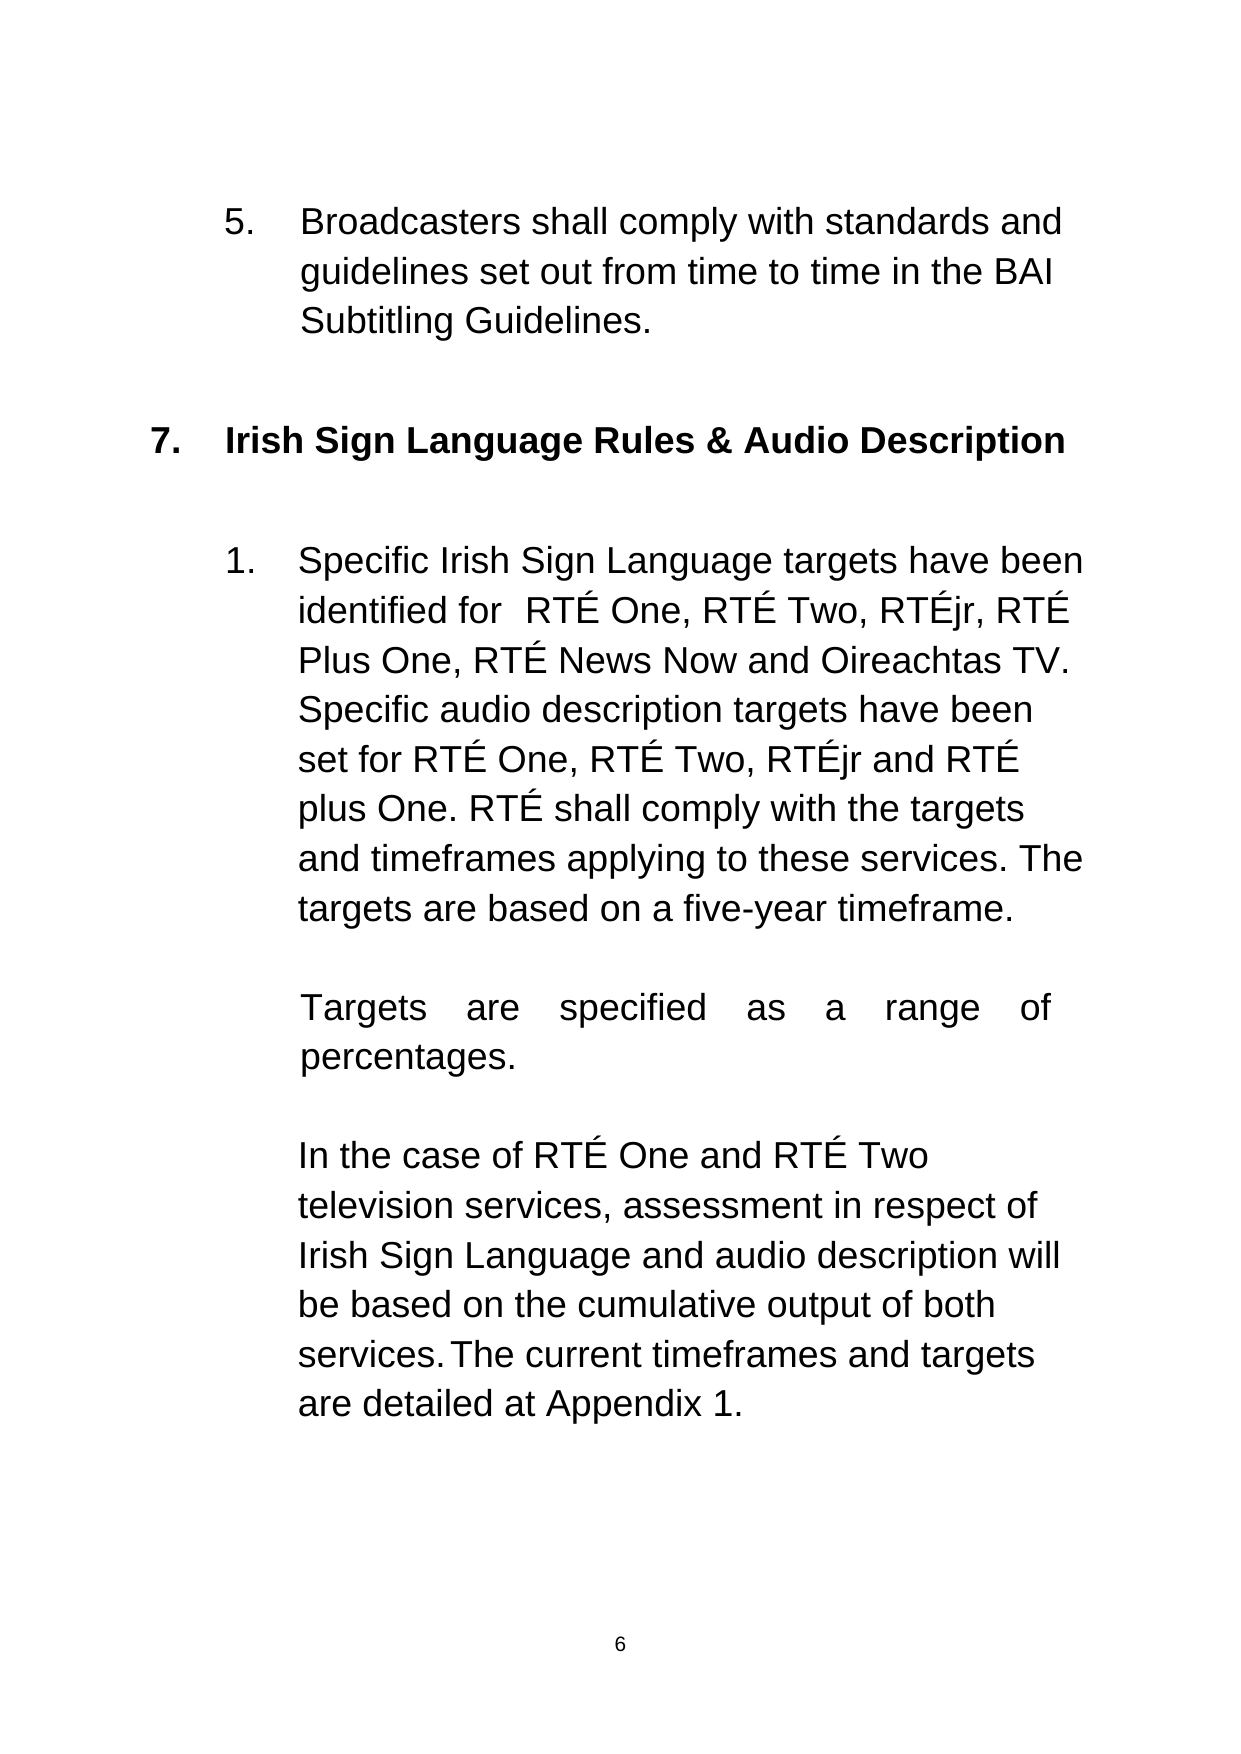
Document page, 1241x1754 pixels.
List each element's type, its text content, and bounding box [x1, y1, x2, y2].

list Specific Irish Sign Language targets have been identified for RTÉ One, RTÉ Two, RTÉjr, RTÉ Plus One, RTÉ News Now and Oireachtas TV. Specific audio description targets have been set for RTÉ One, RTÉ Two, RTÉjr and RTÉ plus One. RTÉ shall comply with the targets and timeframes applying to these services. The targets are based on a five-year timeframe. [225, 539, 1090, 929]
subtitle 7. Irish Sign Language Rules & Audio Description [150, 419, 1090, 462]
text Targets are specified as a range of percentages. [298, 985, 1090, 1078]
text In the case of RTÉ One and RTÉ Two television services, assessment in respect of Irish Sign Language and audio description will be based on the cumulative output of both services. The current timeframes and targets are detailed at Appendix 1. [298, 1134, 1090, 1425]
list Broadcasters shall comply with standards and guidelines set out from time to time in the BAI Subtitling Guidelines. [224, 199, 1090, 342]
